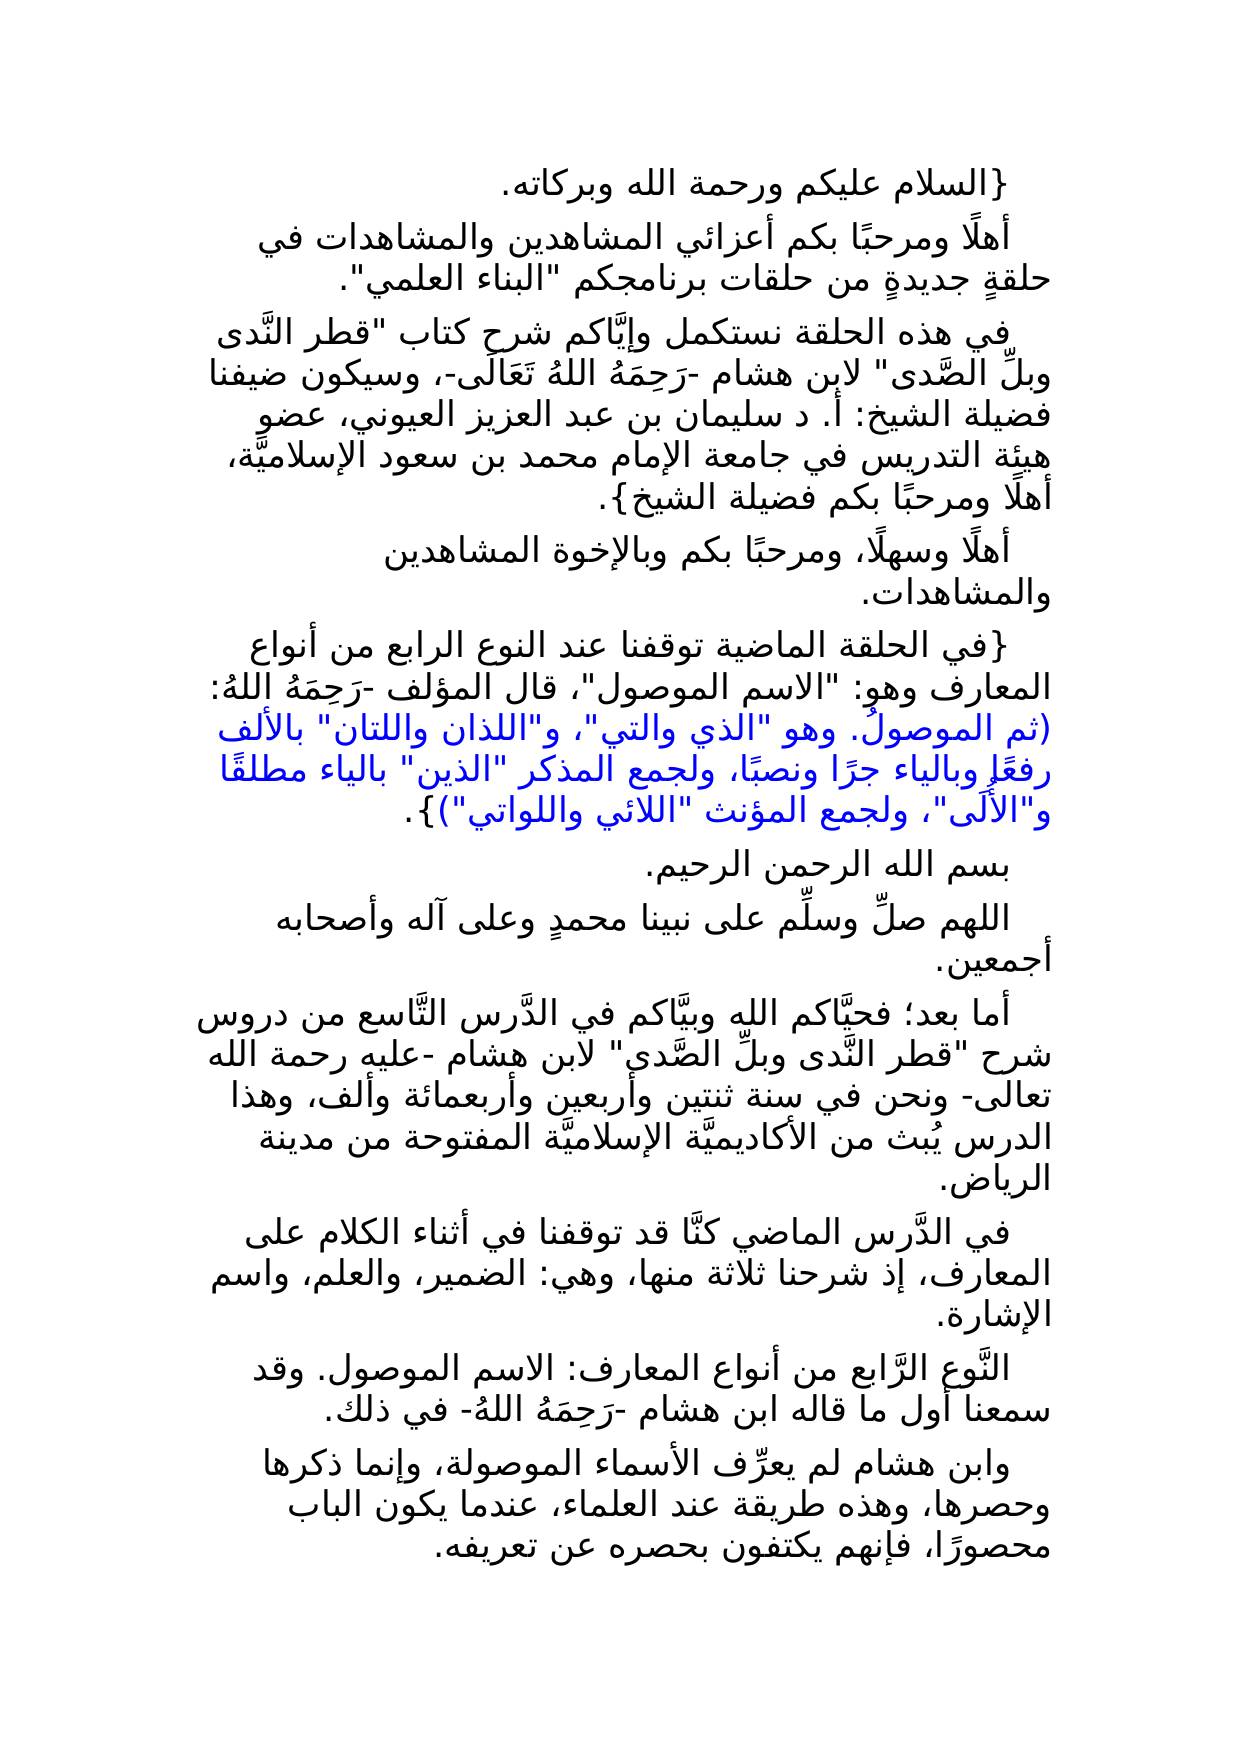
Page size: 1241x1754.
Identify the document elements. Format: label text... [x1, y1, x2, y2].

text في الدَّرس الماضي كنَّا قد توقفنا في أثناء الكلام على المعارف، إذ شرحنا ثلاثة منها، وهي: الضمير، والعلم، واسم الإشارة. [187, 1211, 1053, 1335]
text اللهم صلِّ وسلِّم على نبينا محمدٍ وعلى آله وأصحابه أجمعين. [187, 897, 1053, 980]
text أما بعد؛ فحيَّاكم الله وبيَّاكم في الدَّرس التَّاسع من دروس شرح "قطر النَّدى وبلِّ الصَّدى" لابن هشام -عليه رحمة الله تعالى- ونحن في سنة ثنتين وأربعين وأربعمائة وألف، وهذا الدرس يُبث من الأكاديميَّة الإسلاميَّة المفتوحة من مدينة الرياض. [187, 992, 1053, 1199]
text {السلام عليكم ورحمة الله وبركاته. [187, 162, 1053, 204]
text وابن هشام لم يعرِّف الأسماء الموصولة، وإنما ذكرها وحصرها، وهذه طريقة عند العلماء، عندما يكون الباب محصورًا، فإنهم يكتفون بحصره عن تعريفه. [187, 1442, 1053, 1566]
text في هذه الحلقة نستكمل وإيَّاكم شرح كتاب "قطر النَّدى وبلِّ الصَّدى" لابن هشام -رَحِمَهُ اللهُ تَعَالَى-، وسيكون ضيفنا فضيلة الشيخ: أ. د سليمان بن عبد العزيز العيوني، عضو هيئة التدريس في جامعة الإمام محمد بن سعود الإسلاميَّة، أهلًا ومرحبًا بكم فضيلة الشيخ}. [187, 311, 1053, 517]
text بسم الله الرحمن الرحيم. [187, 844, 1053, 885]
text أهلًا ومرحبًا بكم أعزائي المشاهدين والمشاهدات في حلقةٍ جديدةٍ من حلقات برنامجكم "البناء العلمي". [187, 216, 1053, 299]
text {في الحلقة الماضية توقفنا عند النوع الرابع من أنواع المعارف وهو: "الاسم الموصول"، قال المؤلف -رَحِمَهُ اللهُ: (ثم الموصولُ. وهو "الذي والتي"، و"اللذان واللتان" بالألف رفعًا وبالياء جرًا ونصبًا، ولجمع المذكر "الذين" بالياء مطلقًا و"الأُلَى"، ولجمع المؤنث "اللائي واللواتي")}. [187, 625, 1053, 831]
text النَّوع الرَّابع من أنواع المعارف: الاسم الموصول. وقد سمعنا أول ما قاله ابن هشام -رَحِمَهُ اللهُ- في ذلك. [187, 1347, 1053, 1430]
text أهلًا وسهلًا، ومرحبًا بكم وبالإخوة المشاهدين والمشاهدات. [187, 530, 1053, 612]
